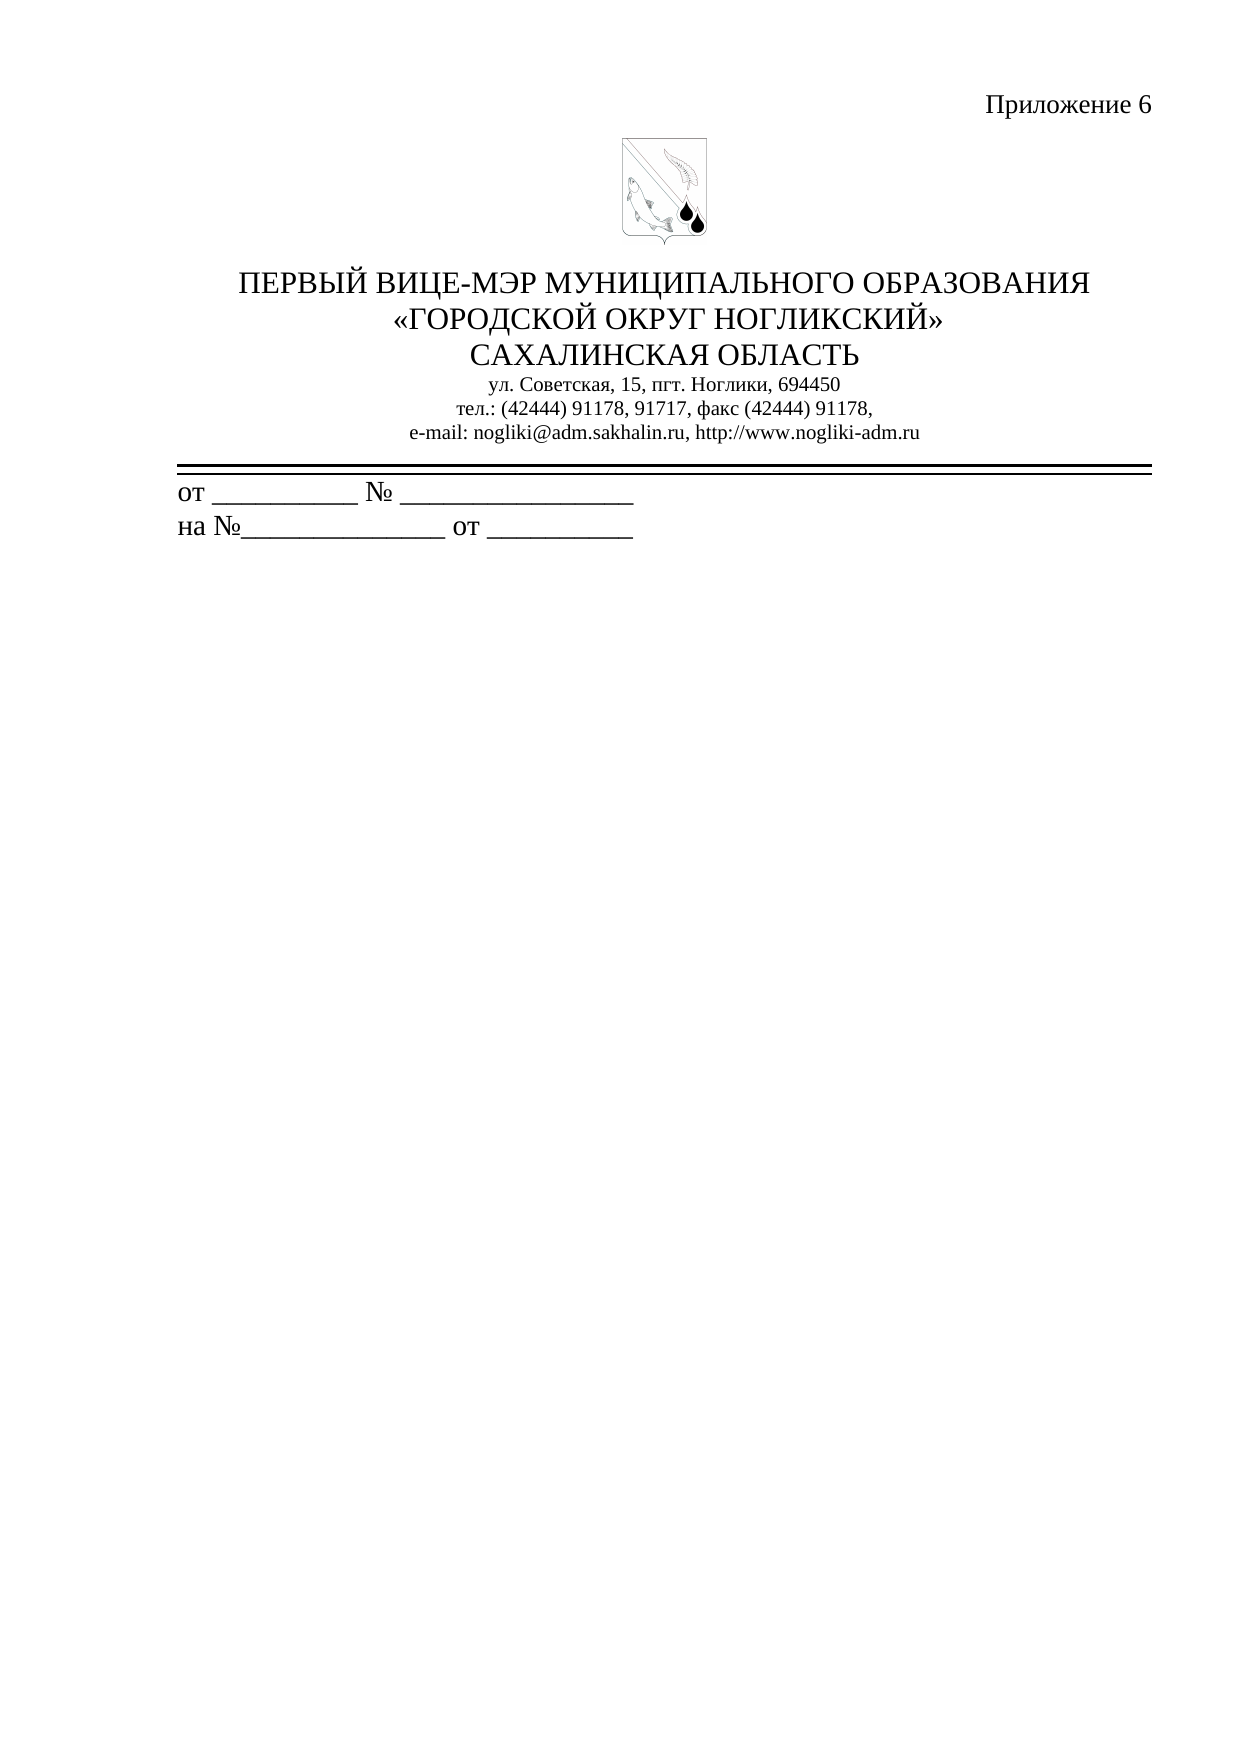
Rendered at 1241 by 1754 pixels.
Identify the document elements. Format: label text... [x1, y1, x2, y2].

picture [622, 138, 707, 245]
text на №______________ от __________ [177, 508, 1152, 541]
table_header ПЕРВЫЙ ВИЦЕ-МЭР МУНИЦИПАЛЬНОГО ОБРАЗОВАНИЯ «ГОРОДСКОЙ ОКРУГ НОГЛИКСКИЙ» САХАЛИНСКАЯ ОБЛАСТЬ ул. Советская, 15, пгт. Ноглики, 694450 тел.: (42444) 91178, 91717, факс (42444) 91178, е-mail: nogliki@adm.sakhalin.ru, http://www.nogliki-adm.ru [177, 139, 1152, 463]
text от __________ № ________________ [177, 475, 1152, 508]
text Приложение 6 [177, 89, 1152, 120]
